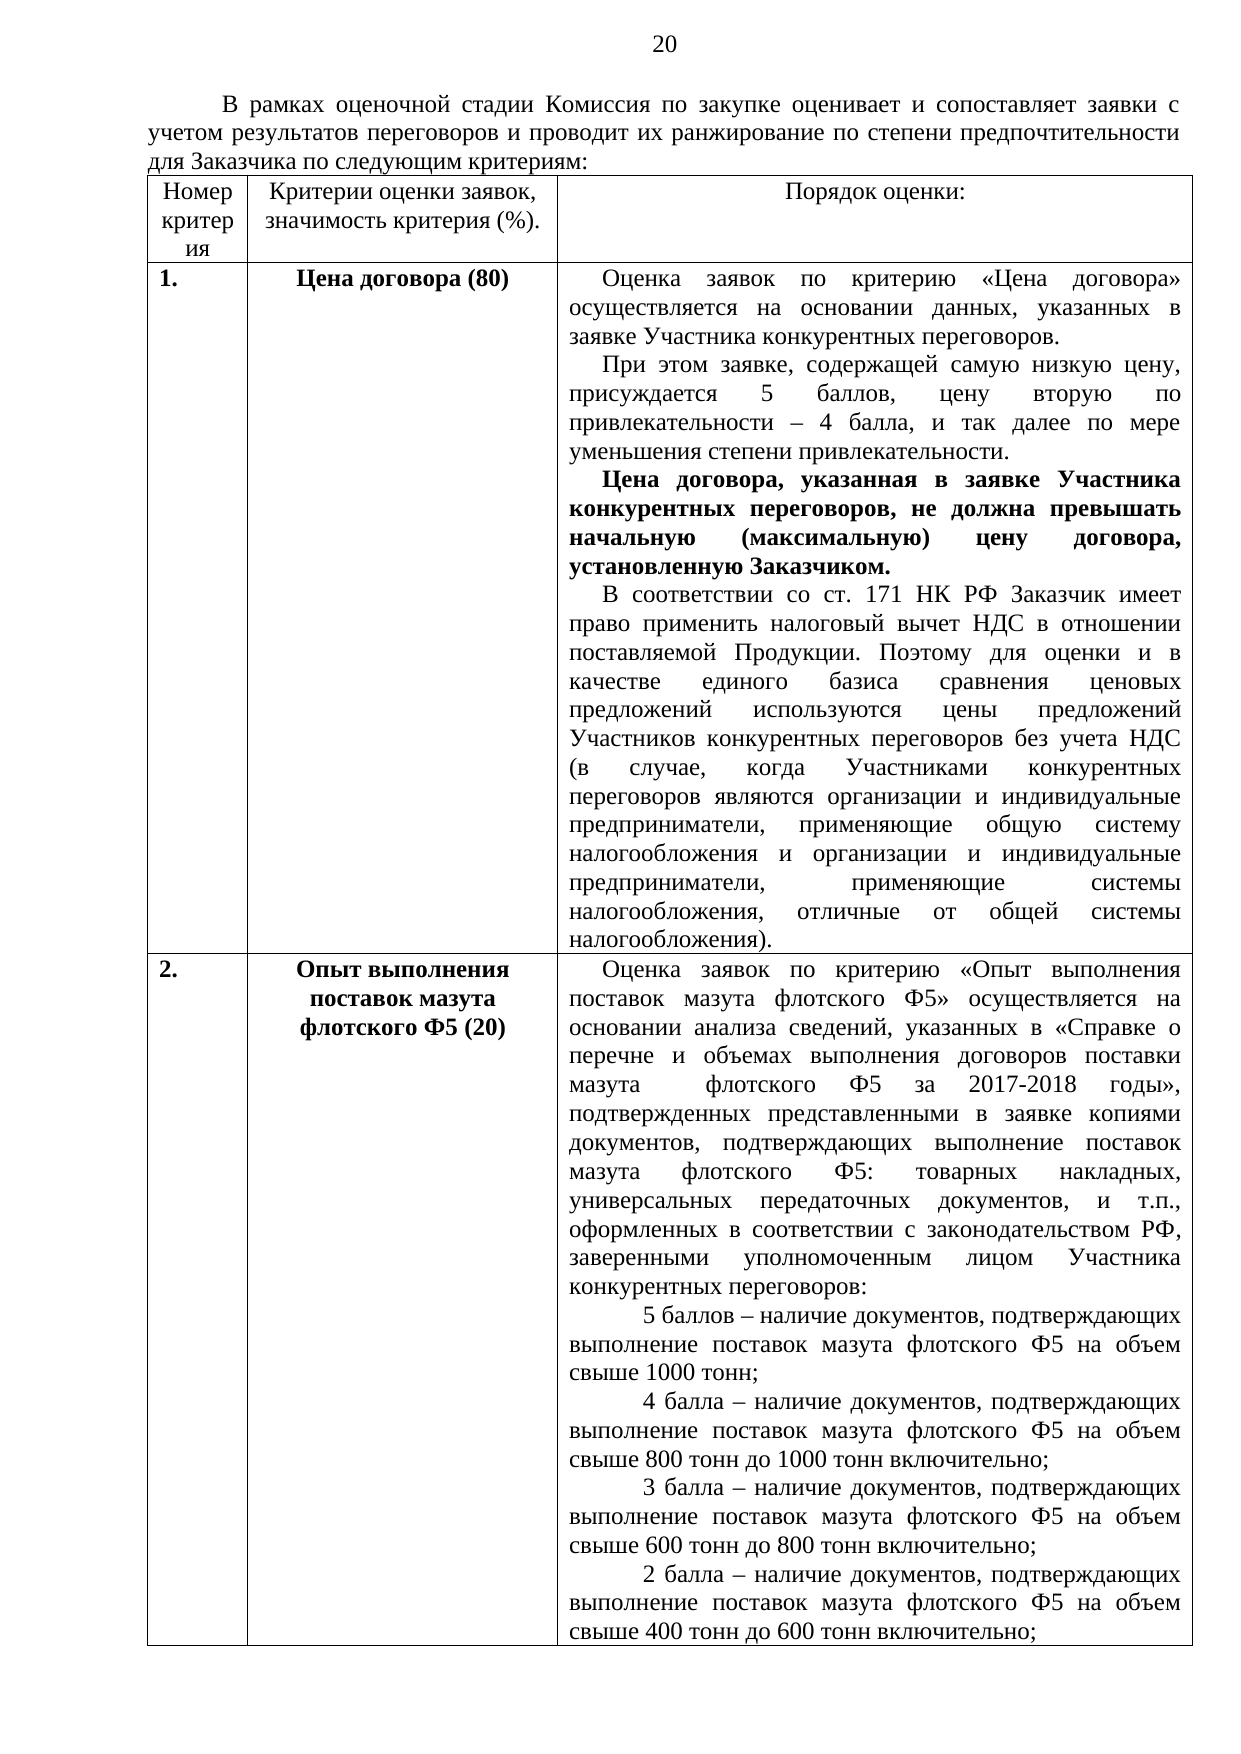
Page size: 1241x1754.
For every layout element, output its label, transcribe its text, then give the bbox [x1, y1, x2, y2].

table_cell 1. [148, 263, 247, 953]
table_cell Оценка заявок по критерию «Цена договора» осуществляется на основании данных, указанных в заявке Участника конкурентных переговоров. При этом заявке, содержащей самую низкую цену, присуждается 5 баллов, цену вторую по привлекательности – 4 балла, и так далее по мере уменьшения степени привлекательности. Цена договора, указанная в заявке Участника конкурентных переговоров, не должна превышать начальную (максимальную) цену договора, установленную Заказчиком. В соответствии со ст. 171 НК РФ Заказчик имеет право применить налоговый вычет НДС в отношении поставляемой Продукции. Поэтому для оценки и в качестве единого базиса сравнения ценовых предложений используются цены предложений Участников конкурентных переговоров без учета НДС (в случае, когда Участниками конкурентных переговоров являются организации и индивидуальные предприниматели, применяющие общую систему налогообложения и организации и индивидуальные предприниматели, применяющие системы налогообложения, отличные от общей системы налогообложения). [558, 263, 1192, 953]
table_header Критерии оценки заявок, значимость критерия (%). [248, 176, 557, 262]
text В рамках оценочной стадии Комиссия по закупке оценивает и сопоставляет заявки с учетом результатов переговоров и проводит их ранжирование по степени предпочтительности для Заказчика по следующим критериям: [148, 89, 1181, 175]
table_cell 2. [148, 954, 247, 1645]
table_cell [248, 954, 557, 1645]
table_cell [558, 954, 1192, 1645]
table_header Номер критерия [148, 176, 247, 262]
table_header Порядок оценки: [558, 176, 1192, 262]
table_cell Цена договора (80) [248, 263, 557, 953]
